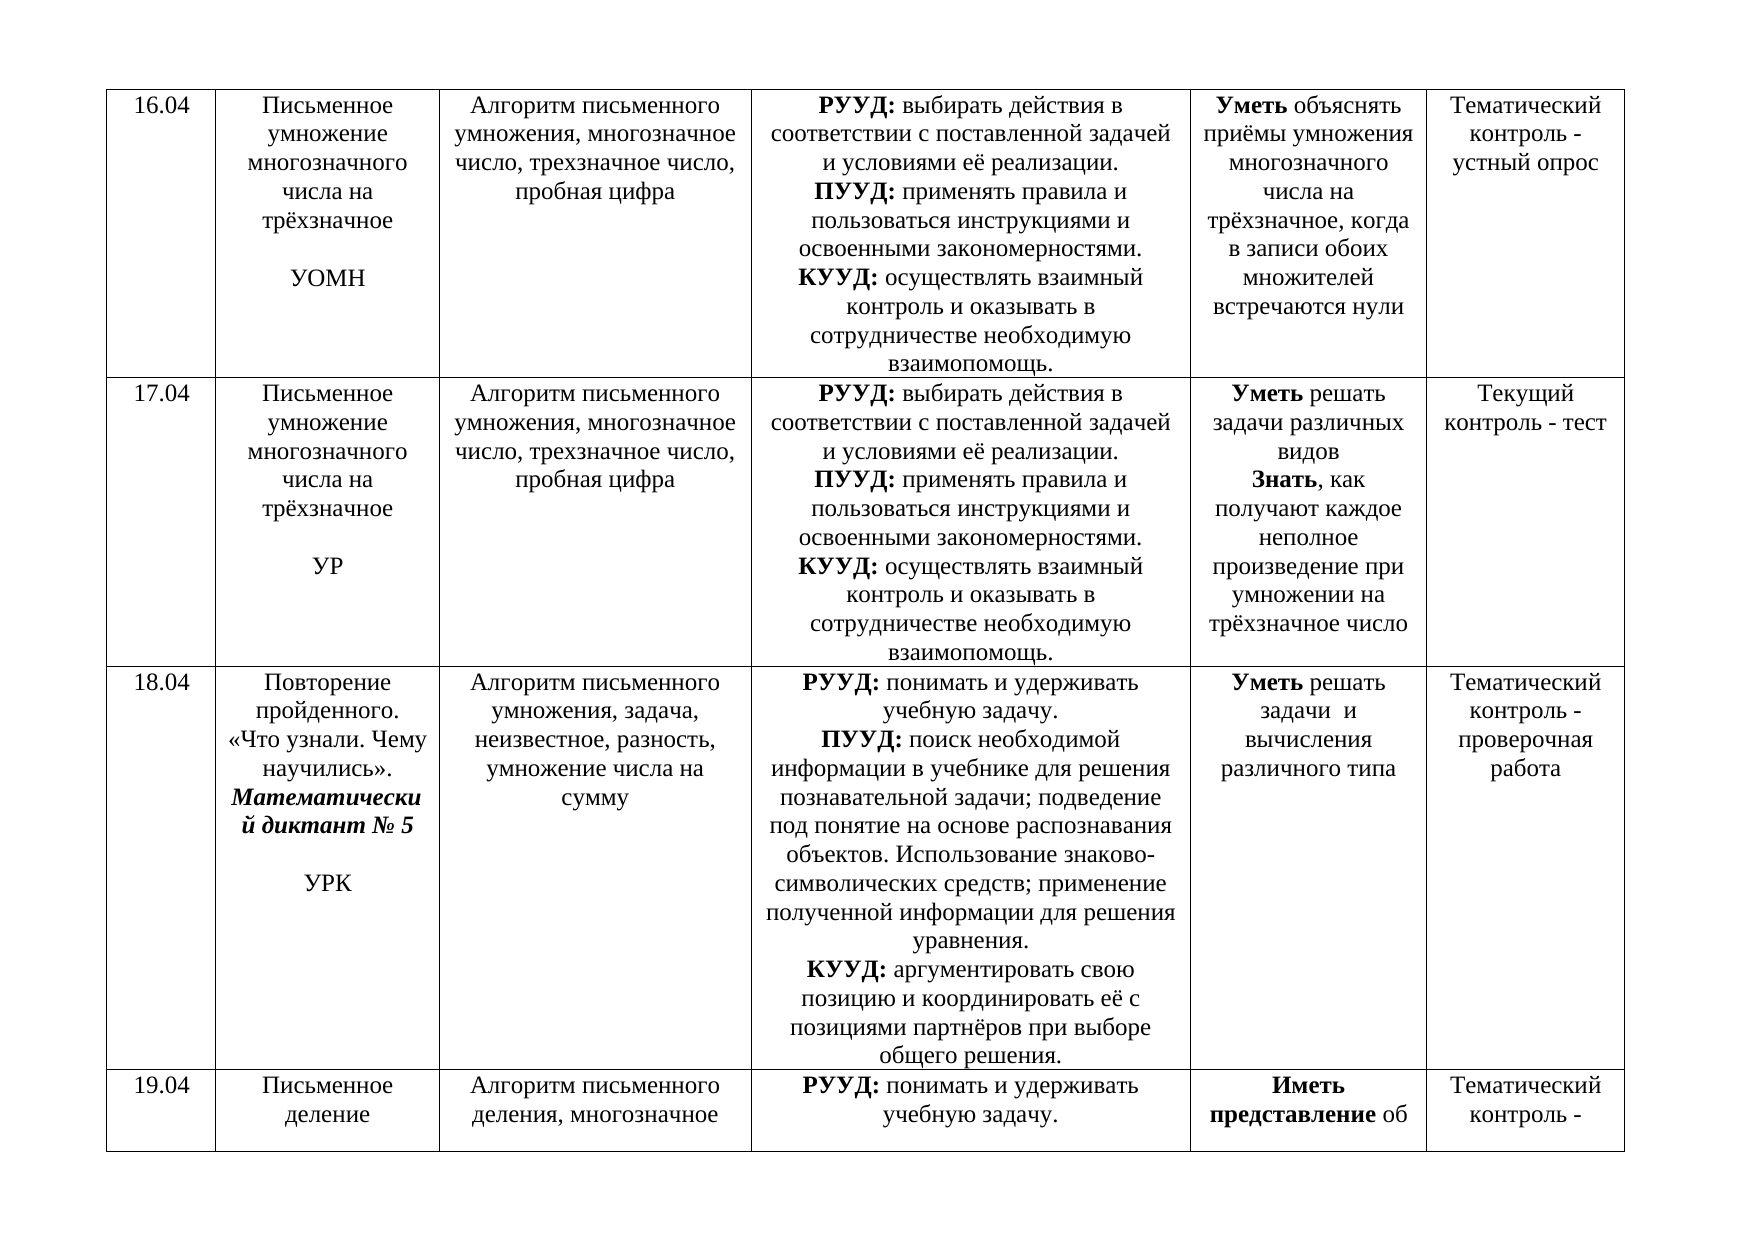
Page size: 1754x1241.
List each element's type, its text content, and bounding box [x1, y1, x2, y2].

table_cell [1427, 1070, 1624, 1151]
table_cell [1191, 1070, 1426, 1151]
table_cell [440, 1070, 751, 1151]
table_cell 16.04 [107, 90, 215, 377]
table_cell 17.04 [107, 378, 215, 666]
table_cell 18.04 [107, 667, 215, 1069]
table_cell РУУД: выбирать действия в соответствии с поставленной задачей и условиями её реализации. ПУУД: применять правила и пользоваться инструкциями и освоенными закономерностями. КУУД: осуществлять взаимный контроль и оказывать в сотрудничестве необходимую взаимопомощь. [752, 90, 1190, 377]
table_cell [216, 90, 439, 377]
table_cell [752, 1070, 1190, 1151]
table_cell Письменное умножение многозначного числа на трёхзначное УР [216, 378, 439, 666]
table_cell РУУД: выбирать действия в соответствии с поставленной задачей и условиями её реализации. ПУУД: применять правила и пользоваться инструкциями и освоенными закономерностями. КУУД: осуществлять взаимный контроль и оказывать в сотрудничестве необходимую взаимопомощь. [752, 378, 1190, 666]
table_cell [216, 1070, 439, 1151]
table_cell Алгоритм письменного умножения, многозначное число, трехзначное число, пробная цифра [440, 378, 751, 666]
table_cell Уметь решать задачи и вычисления различного типа [1191, 667, 1426, 1069]
table_cell Уметь объяснять приёмы умножения многозначного числа на трёхзначное, когда в записи обоих множителей встречаются нули [1191, 90, 1426, 377]
table_cell Повторение пройденного. «Что узнали. Чему научились». Математический диктант № 5 УРК [216, 667, 439, 1069]
table_cell Текущий контроль - тест [1427, 378, 1624, 666]
table_cell Уметь решать задачи различных видов Знать, как получают каждое неполное произведение при умножении на трёхзначное число [1191, 378, 1426, 666]
table_cell Тематический контроль - проверочная работа [1427, 667, 1624, 1069]
table_cell 19.04 [107, 1070, 215, 1151]
table_cell Тематический контроль - устный опрос [1427, 90, 1624, 377]
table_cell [440, 90, 751, 377]
table_cell Алгоритм письменного умножения, задача, неизвестное, разность, умножение числа на сумму [440, 667, 751, 1069]
